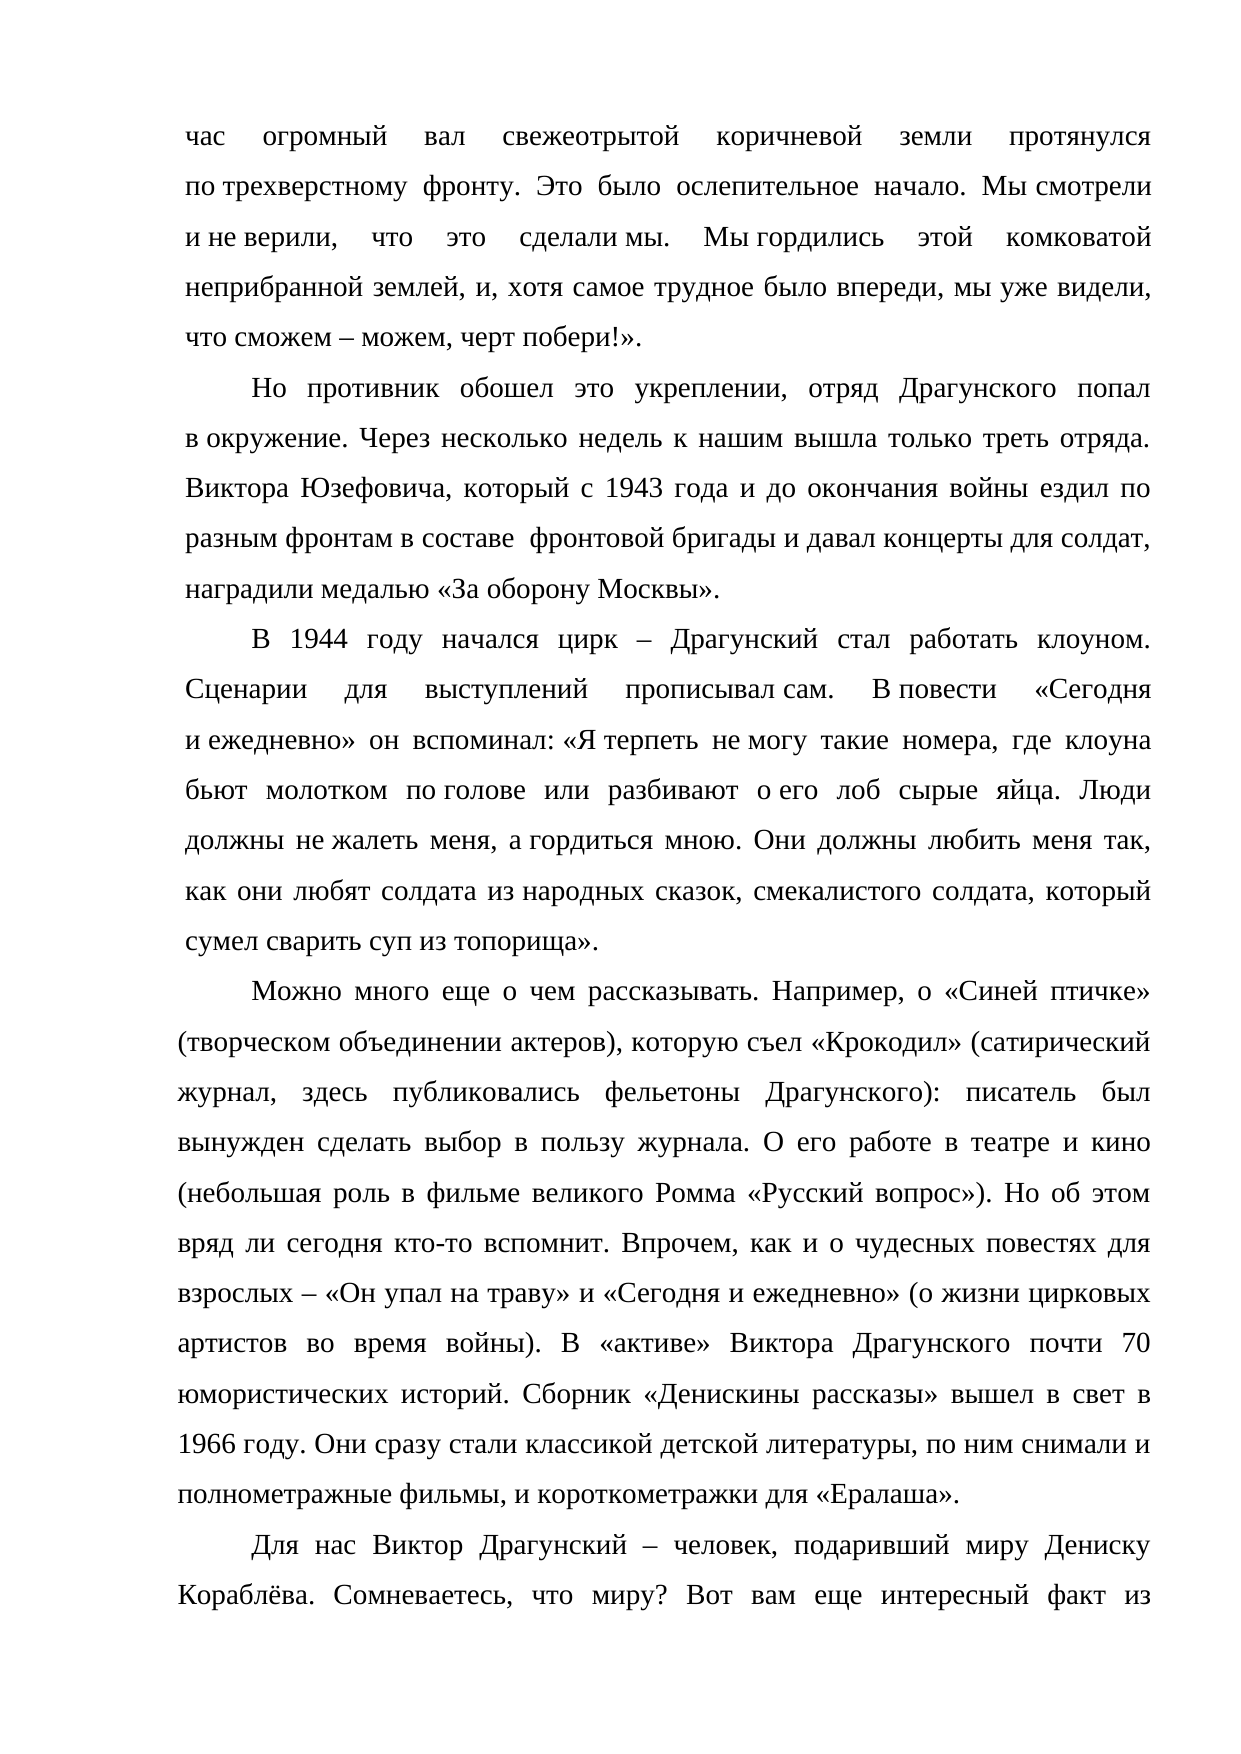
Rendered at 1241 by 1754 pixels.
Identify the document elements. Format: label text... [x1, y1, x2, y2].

text Можно много еще о чем рассказывать. Например, о «Синей птичке» (творческом объединении актеров), которую съел «Крокодил» (сатирический журнал, здесь публиковались фельетоны Драгунского): писатель был вынужден сделать выбор в пользу журнала. О его работе в театре и кино (небольшая роль в фильме великого Ромма «Русский вопрос»). Но об этом вряд ли сегодня кто-то вспомнит. Впрочем, как и о чудесных повестях для взрослых – «Он упал на траву» и «Сегодня и ежедневно» (о жизни цирковых артистов во время войны). В «активе» Виктора Драгунского почти 70 юмористических историй. Сборник «Денискины рассказы» вышел в свет в 1966 году. Они сразу стали классикой детской литературы, по ним снимали и полнометражные фильмы, и короткометражки для «Ералаша». [177, 973, 1152, 1510]
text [177, 1527, 1152, 1611]
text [185, 118, 1152, 353]
text В 1944 году начался цирк – Драгунский стал работать клоуном. Сценарии для выступлений прописывал сам. В повести «Сегодня и ежедневно» он вспоминал: «Я терпеть не могу такие номера, где клоуна бьют молотком по голове или разбивают о его лоб сырые яйца. Люди должны не жалеть меня, а гордиться мною. Они должны любить меня так, как они любят солдата из народных сказок, смекалистого солдата, который сумел сварить суп из топорища». [185, 621, 1152, 957]
text Но противник обошел это укреплении, отряд Драгунского попал в окружение. Через несколько недель к нашим вышла только треть отряда. Виктора Юзефовича, который с 1943 года и до окончания войны ездил по разным фронтам в составе фронтовой бригады и давал концерты для солдат, наградили медалью «За оборону Москвы». [185, 370, 1152, 604]
